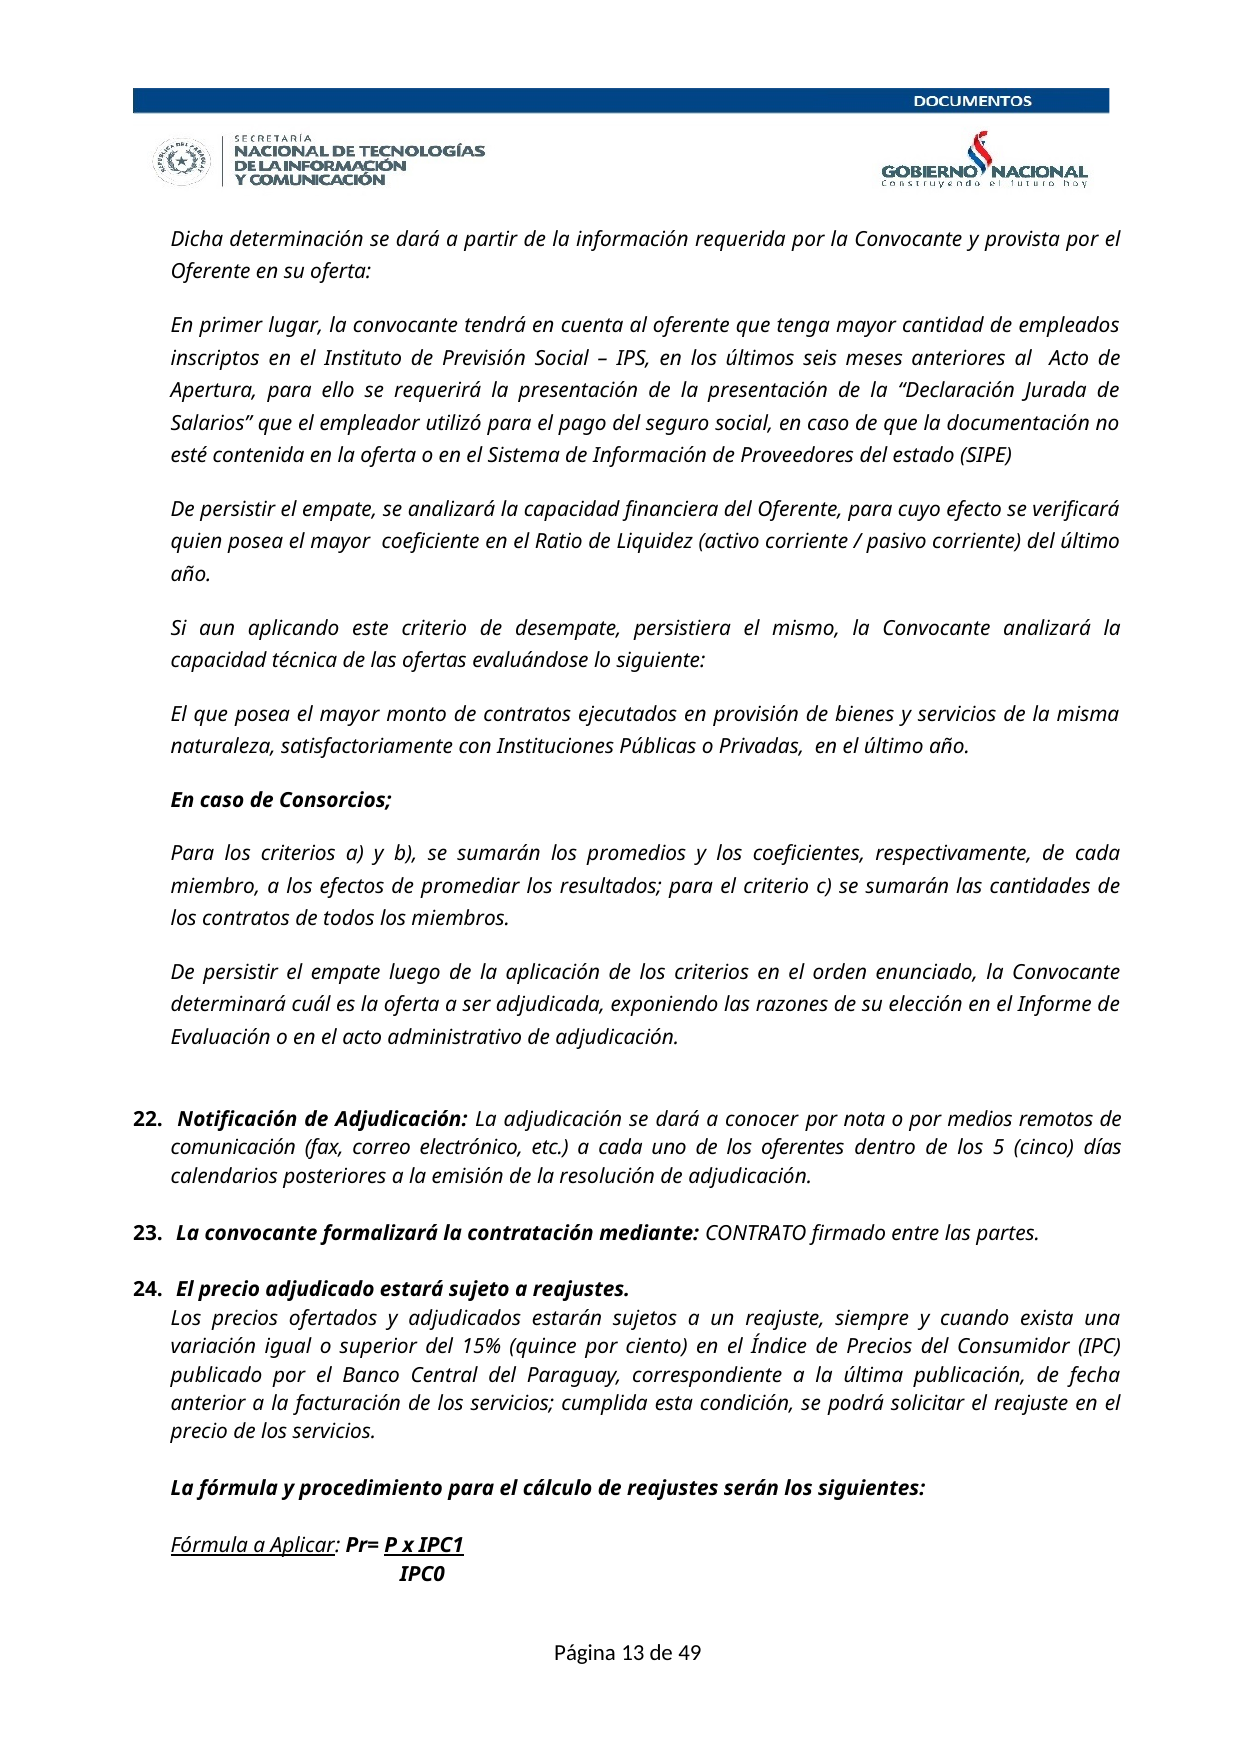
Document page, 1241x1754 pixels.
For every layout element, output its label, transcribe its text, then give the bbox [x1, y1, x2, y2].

picture [132, 88, 1110, 196]
list El precio adjudicado estará sujeto a reajustes. [133, 1274, 1122, 1303]
text El que posea el mayor monto de contratos ejecutados en provisión de bienes y servicios de la misma naturaleza, satisfactoriamente con Instituciones Públicas o Privadas, en el último año. [170, 699, 1122, 760]
text Los precios ofertados y adjudicados estarán sujetos a un reajuste, siempre y cuando exista una variación igual o superior del 15% (quince por ciento) en el Índice de Precios del Consumidor (IPC) publicado por el Banco Central del Paraguay, correspondiente a la última publicación, de fecha anterior a la facturación de los servicios; cumplida esta condición, se podrá solicitar el reajuste en el precio de los servicios. [170, 1303, 1122, 1445]
list La convocante formalizará la contratación mediante: CONTRATO firmado entre las partes. [133, 1218, 1122, 1246]
text De persistir el empate, se analizará la capacidad financiera del Oferente, para cuyo efecto se verificará quien posea el mayor coeficiente en el Ratio de Liquidez (activo corriente / pasivo corriente) del último año. [170, 494, 1122, 588]
list Notificación de Adjudicación: La adjudicación se dará a conocer por nota o por medios remotos de comunicación (fax, correo electrónico, etc.) a cada uno de los oferentes dentro de los 5 (cinco) días calendarios posteriores a la emisión de la resolución de adjudicación. [133, 1104, 1122, 1189]
text Fórmula a Aplicar: Pr= P x IPC1 [133, 1530, 1129, 1559]
text En caso de Consorcios; [170, 785, 1122, 813]
text Dicha determinación se dará a partir de la información requerida por la Convocante y provista por el Oferente en su oferta: [170, 224, 1122, 285]
text Si aun aplicando este criterio de desempate, persistiera el mismo, la Convocante analizará la capacidad técnica de las ofertas evaluándose lo siguiente: [170, 613, 1122, 674]
text De persistir el empate luego de la aplicación de los criterios en el orden enunciado, la Convocante determinará cuál es la oferta a ser adjudicada, exponiendo las razones de su elección en el Informe de Evaluación o en el acto administrativo de adjudicación. [170, 957, 1122, 1050]
list La fórmula y procedimiento para el cálculo de reajustes serán los siguientes: [170, 1473, 1122, 1502]
text Para los criterios a) y b), se sumarán los promedios y los coeficientes, respectivamente, de cada miembro, a los efectos de promediar los resultados; para el criterio c) se sumarán las cantidades de los contratos de todos los miembros. [170, 838, 1122, 932]
text IPC0 [133, 1559, 1130, 1587]
text En primer lugar, la convocante tendrá en cuenta al oferente que tenga mayor cantidad de empleados inscriptos en el Instituto de Previsión Social – IPS, en los últimos seis meses anteriores al Acto de Apertura, para ello se requerirá la presentación de la presentación de la “Declaración Jurada de Salarios” que el empleador utilizó para el pago del seguro social, en caso de que la documentación no esté contenida en la oferta o en el Sistema de Información de Proveedores del estado (SIPE) [170, 310, 1122, 469]
